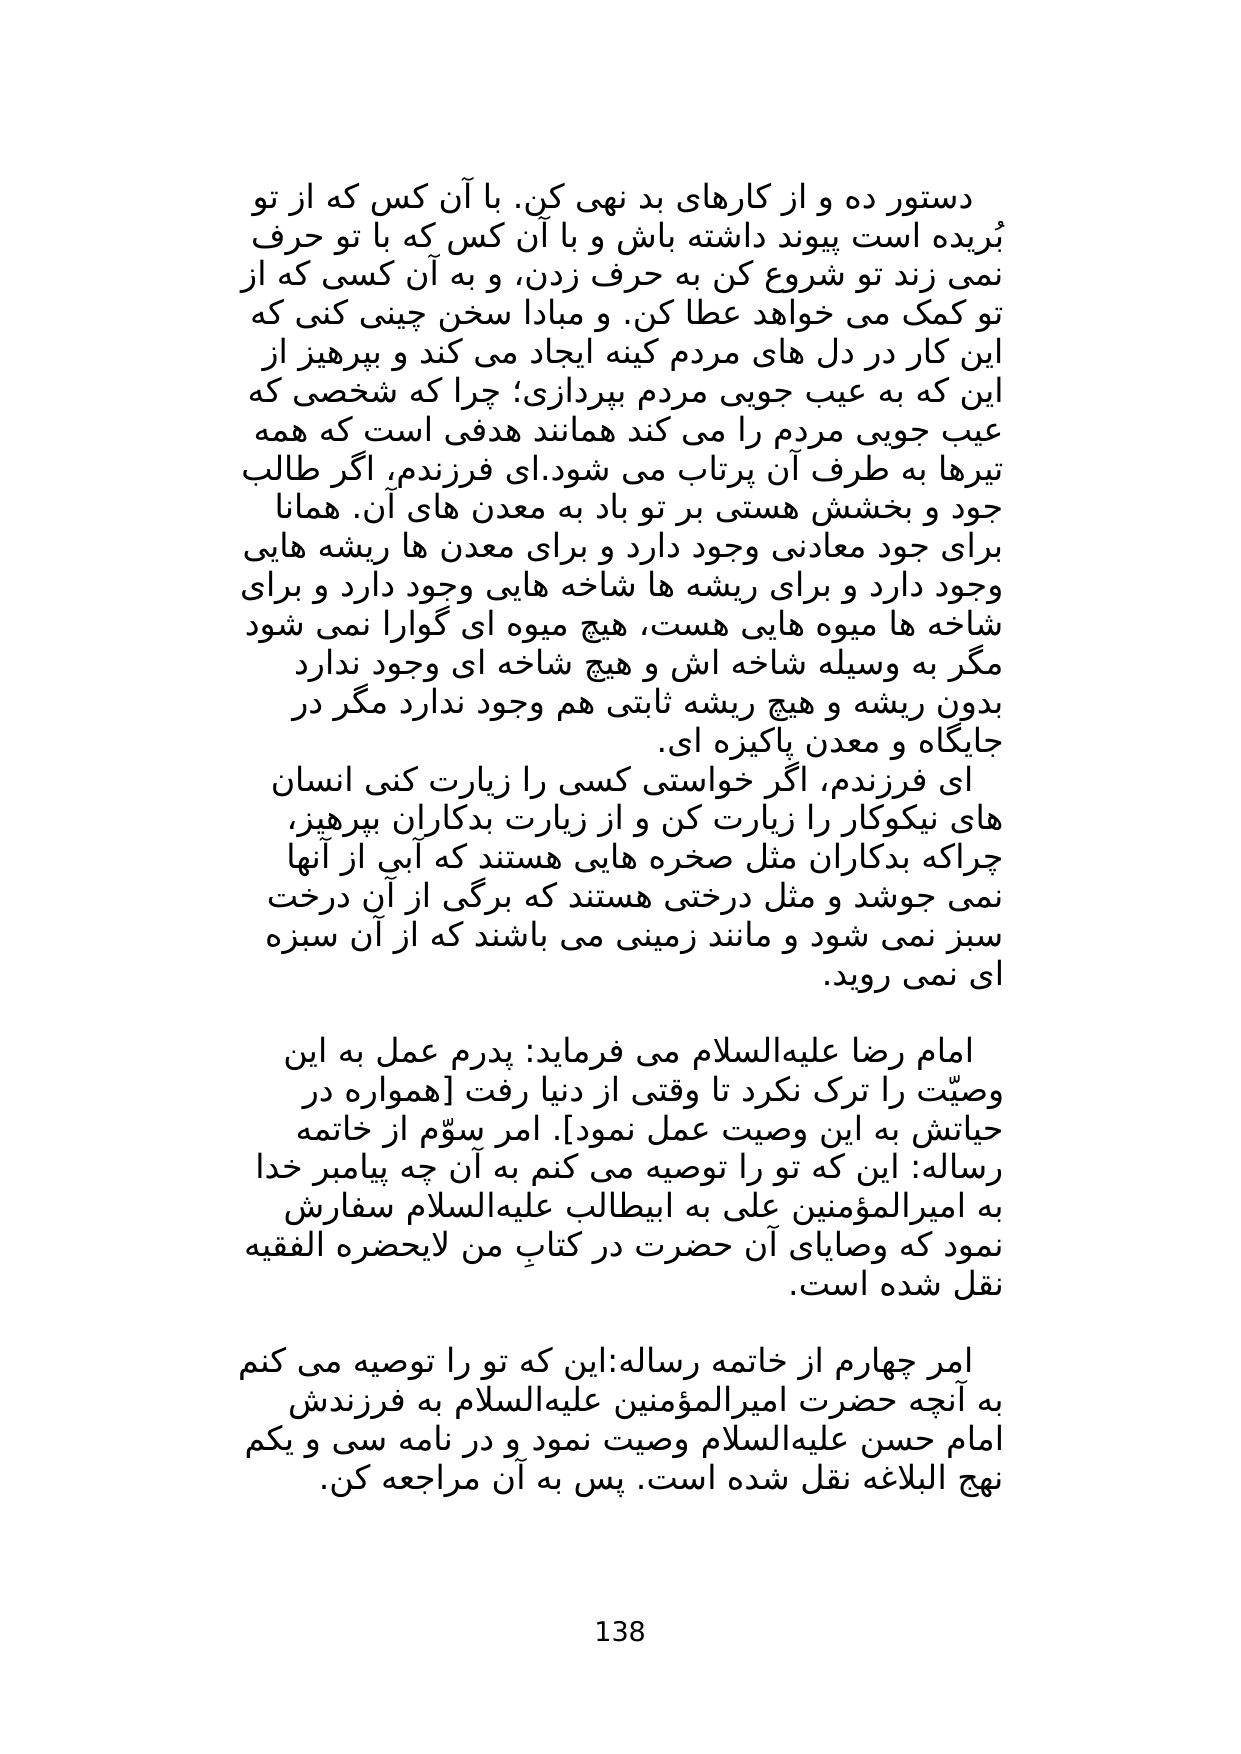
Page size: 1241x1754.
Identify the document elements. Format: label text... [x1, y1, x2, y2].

text ای فرزندم، اگر خواستی کسی را زیارت کنی انسان های نیکوکار را زیارت کن و از زیارت بدکاران بپرهیز، چراکه بدکاران مثل صخره هایی هستند که آبی از آنها نمی جوشد و مثل درختی هستند که برگی از آن درخت سبز نمی شود و مانند زمینی می باشند که از آن سبزه ای نمی روید. [236, 760, 1004, 993]
text امر چهارم از خاتمه رساله:این که تو را توصیه می کنم به آنچه حضرت امیرالمؤمنین عليه‌السلام به فرزندش امام حسن عليه‌السلام وصیت نمود و در نامه سی و یکم نهج البلاغه نقل شده است. پس به آن مراجعه کن. [236, 1342, 1004, 1497]
text امام رضا عليه‌السلام می فرماید: پدرم عمل به این وصیّت را ترک نکرد تا وقتی از دنیا رفت [همواره در حیاتش به این وصیت عمل نمود]. امر سوّم از خاتمه رساله: این که تو را توصیه می کنم به آن چه پیامبر خدا به امیرالمؤمنین علی به ابیطالب عليه‌السلام سفارش نمود که وصایای آن حضرت در کتابِ من لایحضره الفقیه نقل شده است. [236, 1031, 1004, 1303]
text دستور ده و از کارهای بد نهی کن. با آن کس که از تو بُریده است پیوند داشته باش و با آن کس که با تو حرف نمی زند تو شروع کن به حرف زدن، و به آن کسی که از تو کمک می خواهد عطا کن. و مبادا سخن چینی کنی که این کار در دل های مردم کینه ایجاد می کند و بپرهیز از این که به عیب جویی مردم بپردازی؛ چرا که شخصی که عیب جویی مردم را می کند همانند هدفی است که همه تیرها به طرف آن پرتاب می شود.ای فرزندم، اگر طالب جود و بخشش هستی بر تو باد به معدن های آن. همانا برای جود معادنی وجود دارد و برای معدن ها ریشه هایی وجود دارد و برای ریشه ها شاخه هایی وجود دارد و برای شاخه ها میوه هایی هست، هیچ میوه ای گوارا نمی شود مگر به وسیله شاخه اش و هیچ شاخه ای وجود ندارد بدون ریشه و هیچ ریشه ثابتی هم وجود ندارد مگر در جایگاه و معدن پاکیزه ای. [236, 177, 1004, 760]
